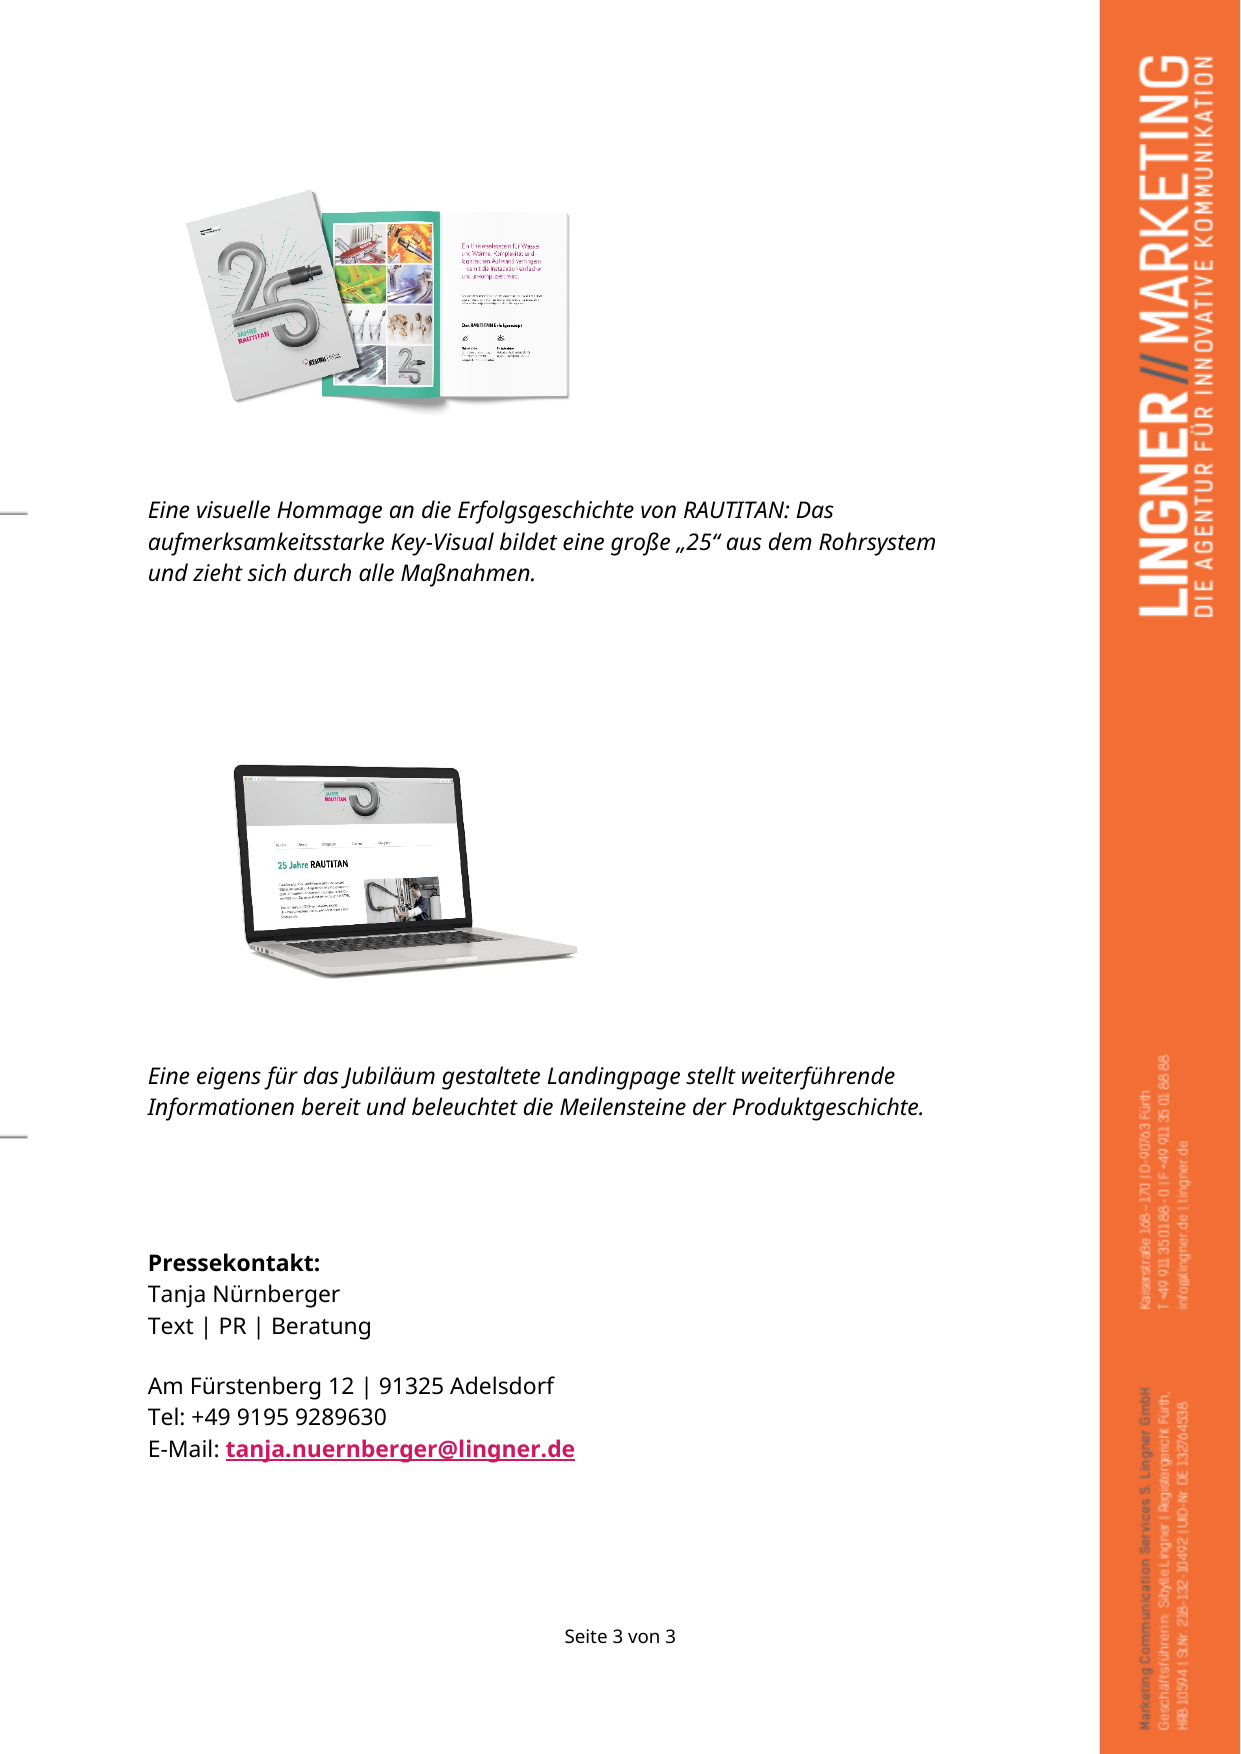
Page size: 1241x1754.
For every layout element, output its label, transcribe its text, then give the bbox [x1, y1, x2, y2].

text Eine visuelle Hommage an die Erfolgsgeschichte von RAUTITAN: Das aufmerksamkeitsstarke Key-Visual bildet eine große „25“ aus dem Rohrsystem und zieht sich durch alle Maßnahmen. [148, 494, 975, 588]
text Am Fürstenberg 12 | 91325 Adelsdorf Tel: +49 9195 9289630 E-Mail: tanja.nuernberger@lingner.de [148, 1370, 1093, 1464]
picture [147, 147, 621, 463]
picture [147, 681, 621, 1060]
text Eine eigens für das Jubiläum gestaltete Landingpage stellt weiterführende Informationen bereit und beleuchtet die Meilensteine der Produktgeschichte. [148, 1059, 975, 1122]
text Tanja Nürnberger Text | PR | Beratung [148, 1278, 1093, 1341]
text Pressekontakt: [148, 1247, 975, 1278]
